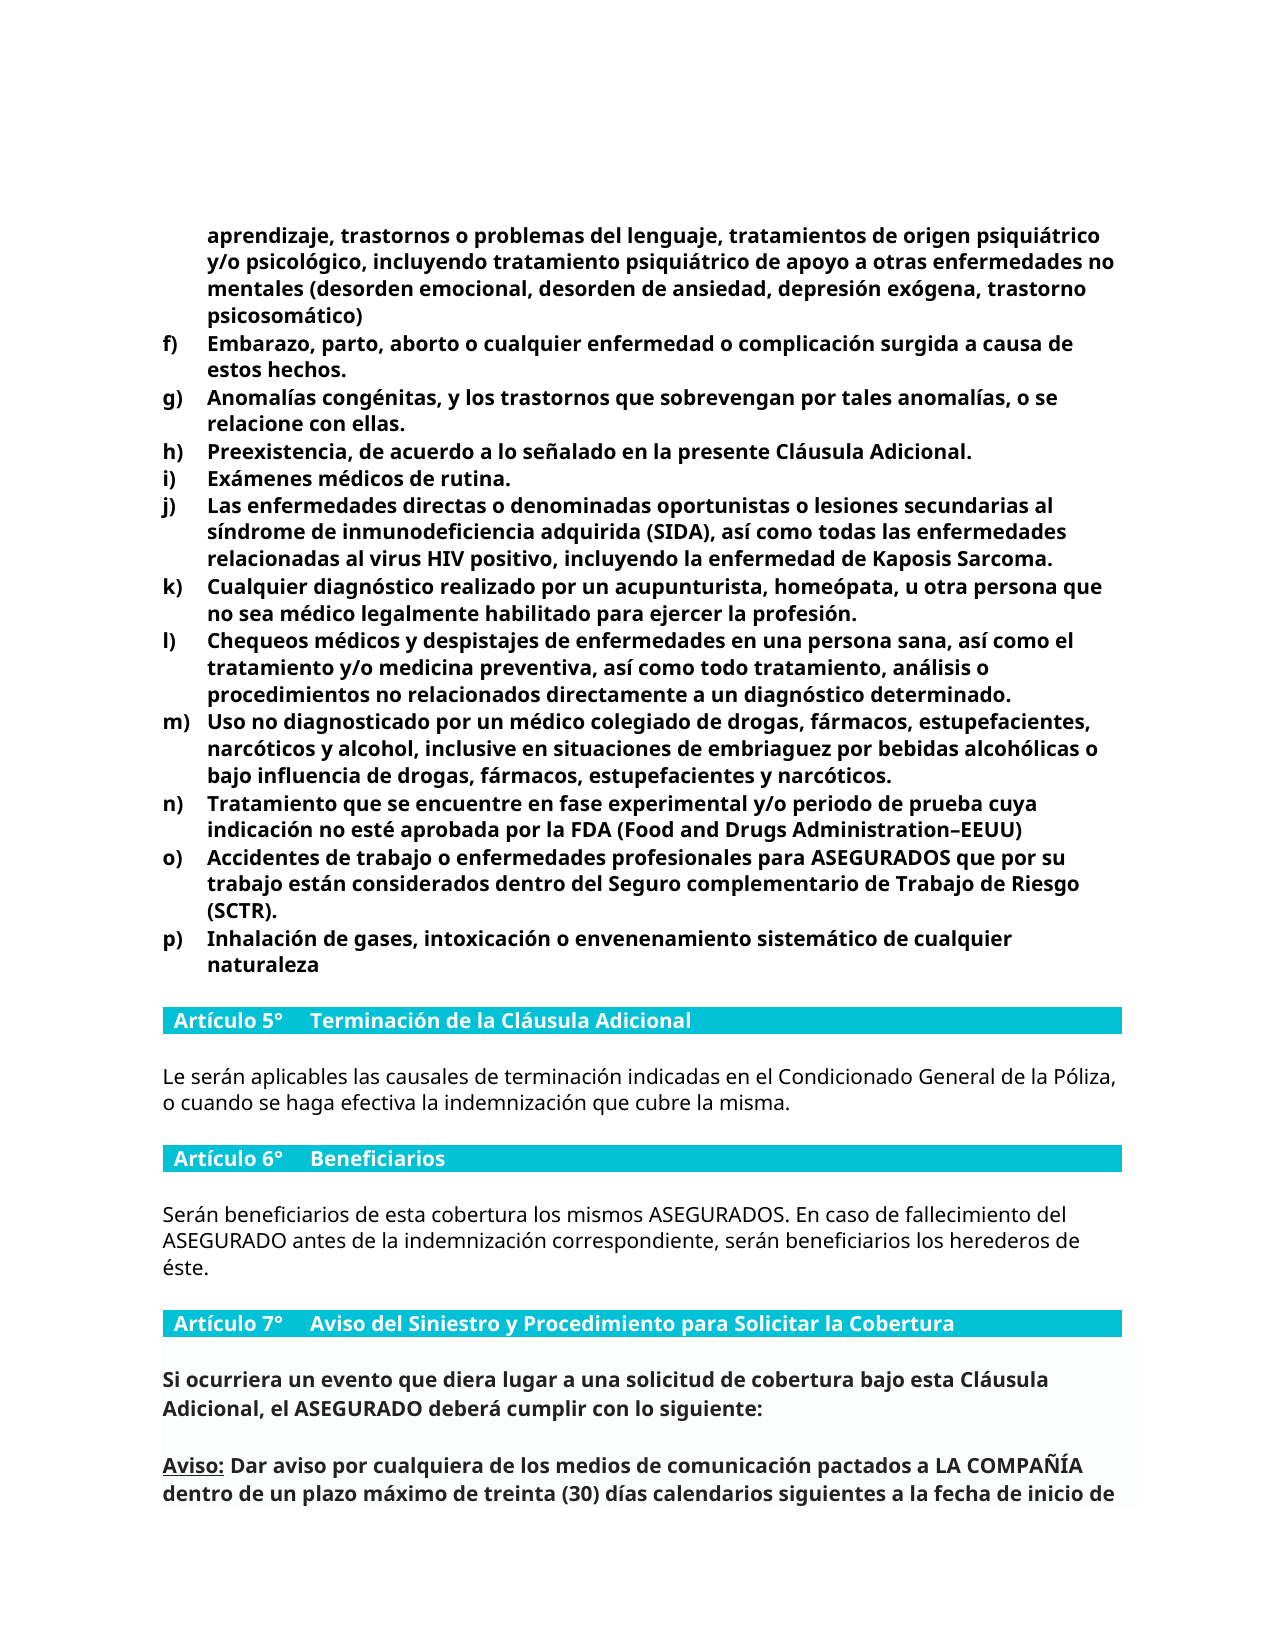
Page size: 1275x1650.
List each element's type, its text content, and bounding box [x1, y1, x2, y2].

table_header Artículo 7° Aviso del Siniestro y Procedimiento para Solicitar la Cobertura [163, 1310, 1122, 1337]
table_header Artículo 5° Terminación de la Cláusula Adicional [163, 1007, 1122, 1034]
list Inhalación de gases, intoxicación o envenenamiento sistemático de cualquier naturaleza [162, 924, 1122, 979]
list Tratamiento que se encuentre en fase experimental y/o periodo de prueba cuya indicación no esté aprobada por la FDA (Food and Drugs Administration–EEUU) [162, 789, 1122, 843]
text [162, 1451, 1137, 1508]
list Las enfermedades directas o denominadas oportunistas o lesiones secundarias al síndrome de inmunodeficiencia adquirida (SIDA), así como todas las enfermedades relacionadas al virus HIV positivo, incluyendo la enfermedad de Kaposis Sarcoma. [162, 492, 1122, 573]
list Accidentes de trabajo o enfermedades profesionales para ASEGURADOS que por su trabajo están considerados dentro del Seguro complementario de Trabajo de Riesgo (SCTR). [162, 843, 1122, 924]
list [162, 222, 1122, 330]
list Embarazo, parto, aborto o cualquier enfermedad o complicación surgida a causa de estos hechos. [162, 330, 1122, 384]
list Chequeos médicos y despistajes de enfermedades en una persona sana, así como el tratamiento y/o medicina preventiva, así como todo tratamiento, análisis o procedimientos no relacionados directamente a un diagnóstico determinado. [162, 627, 1122, 708]
text Le serán aplicables las causales de terminación indicadas en el Condicionado General de la Póliza, o cuando se haga efectiva la indemnización que cubre la misma. [162, 1062, 1122, 1117]
list Cualquier diagnóstico realizado por un acupunturista, homeópata, u otra persona que no sea médico legalmente habilitado para ejercer la profesión. [162, 573, 1122, 627]
list Anomalías congénitas, y los trastornos que sobrevengan por tales anomalías, o se relacione con ellas. [162, 384, 1122, 438]
table_header Artículo 6° Beneficiarios [163, 1145, 1122, 1172]
text Si ocurriera un evento que diera lugar a una solicitud de cobertura bajo esta Cláusula Adicional, el ASEGURADO deberá cumplir con lo siguiente: [162, 1365, 1137, 1422]
list Preexistencia, de acuerdo a lo señalado en la presente Cláusula Adicional. [162, 438, 1122, 465]
list Exámenes médicos de rutina. [162, 465, 1122, 492]
text Serán beneficiarios de esta cobertura los mismos ASEGURADOS. En caso de fallecimiento del ASEGURADO antes de la indemnización correspondiente, serán beneficiarios los herederos de éste. [162, 1200, 1122, 1282]
list Uso no diagnosticado por un médico colegiado de drogas, fármacos, estupefacientes, narcóticos y alcohol, inclusive en situaciones de embriaguez por bebidas alcohólicas o bajo influencia de drogas, fármacos, estupefacientes y narcóticos. [162, 708, 1122, 789]
